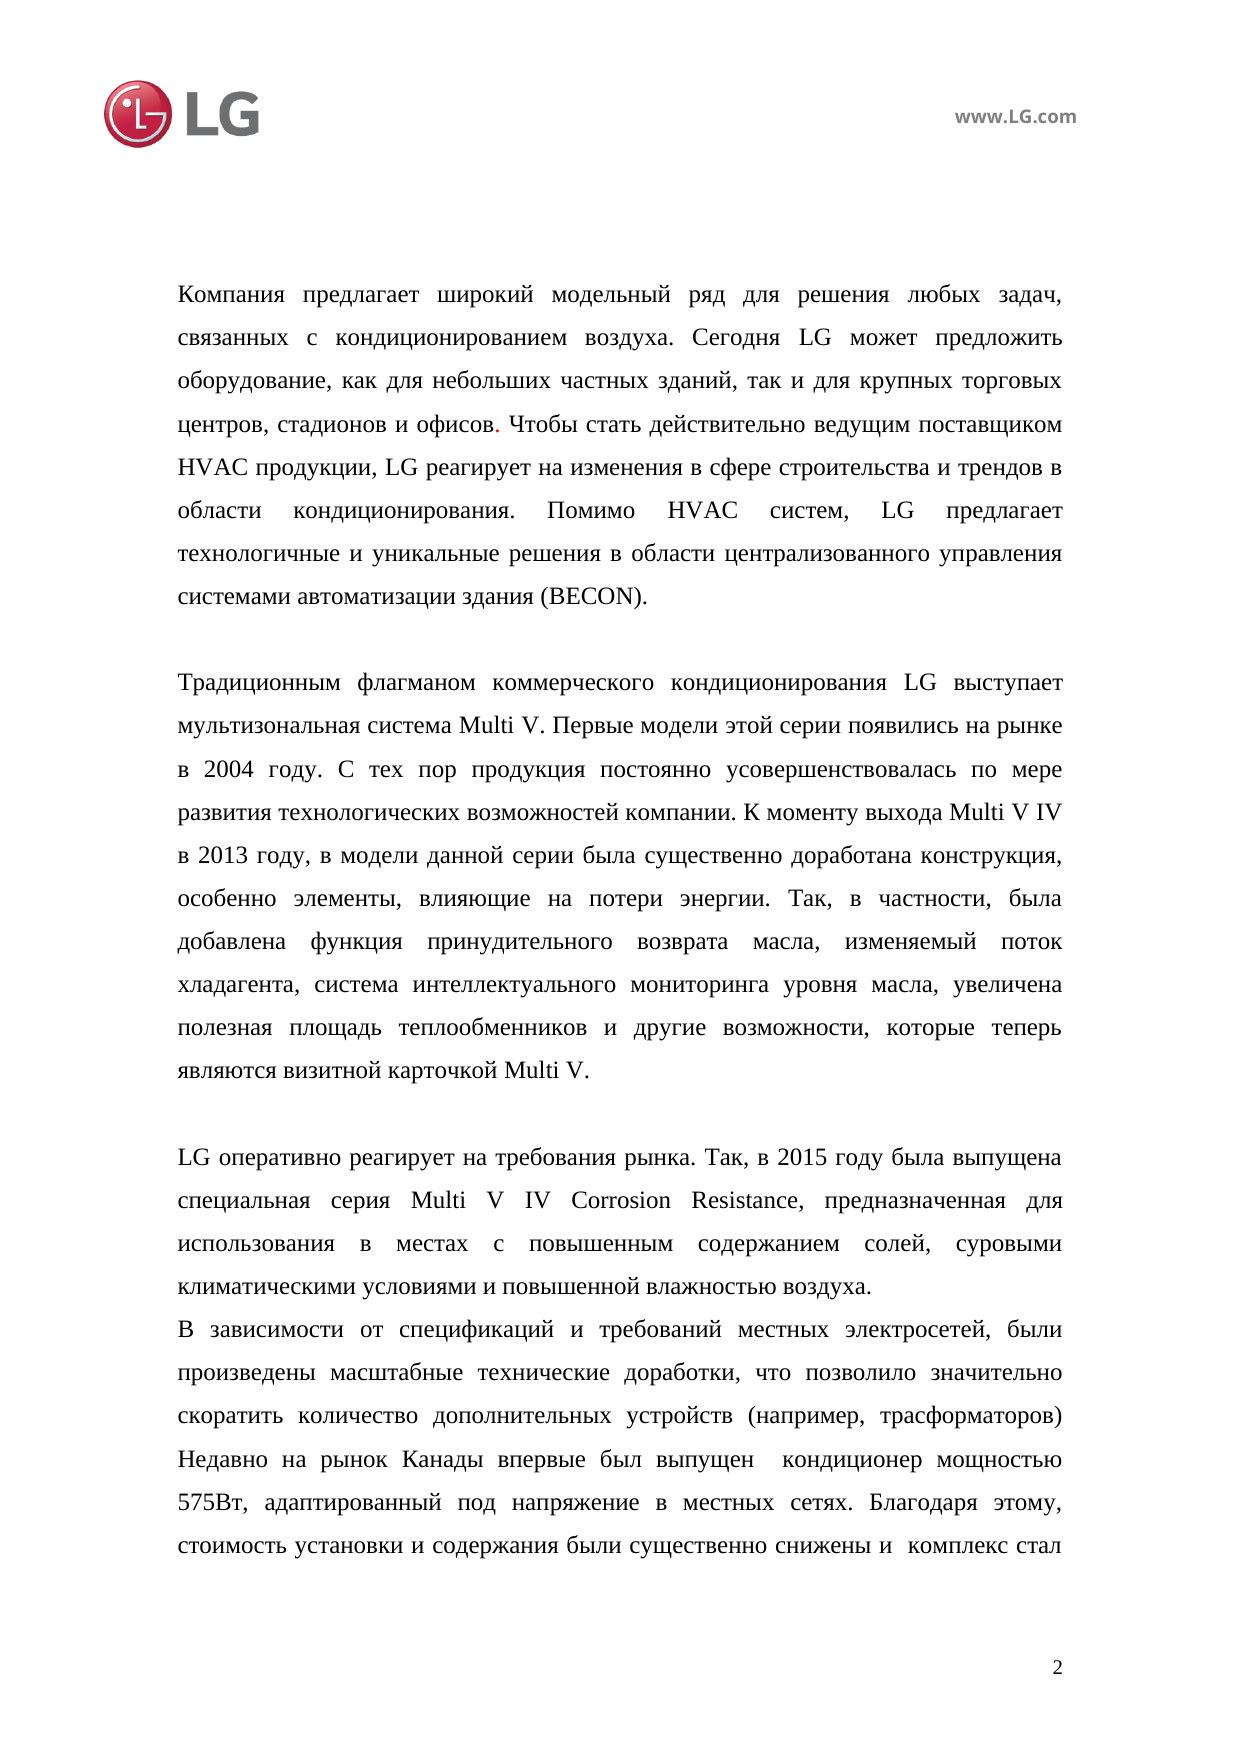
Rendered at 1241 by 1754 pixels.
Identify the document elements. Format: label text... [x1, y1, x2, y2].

text LG оперативно реагирует на требования рынка. Так, в 2015 году была выпущена специальная серия Multi V IV Corrosion Resistance, предназначенная для использования в местах с повышенным содержанием солей, суровыми климатическими условиями и повышенной влажностью воздуха. [177, 1142, 1063, 1300]
text Традиционным флагманом коммерческого кондиционирования LG выступает мультизональная система Multi V. Первые модели этой серии появились на рынке в 2004 году. С тех пор продукция постоянно усовершенствовалась по мере развития технологических возможностей компании. К моменту выхода Multi V IV в 2013 году, в модели данной серии была существенно доработана конструкция, особенно элементы, влияющие на потери энергии. Так, в частности, была добавлена функция принудительного возврата масла, изменяемый поток хладагента, система интеллектуального мониторинга уровня масла, увеличена полезная площадь теплообменников и другие возможности, которые теперь являются визитной карточкой Multi V. [177, 667, 1063, 1084]
text Компания предлагает широкий модельный ряд для решения любых задач, связанных с кондиционированием воздуха. Сегодня LG может предложить оборудование, как для небольших частных зданий, так и для крупных торговых центров, стадионов и офисов. Чтобы стать действительно ведущим поставщиком HVAC продукции, LG реагирует на изменения в сфере строительства и трендов в области кондиционирования. Помимо HVAC систем, LG предлагает технологичные и уникальные решения в области централизованного управления системами автоматизации здания (BECON). [177, 279, 1063, 610]
picture [94, 70, 273, 155]
